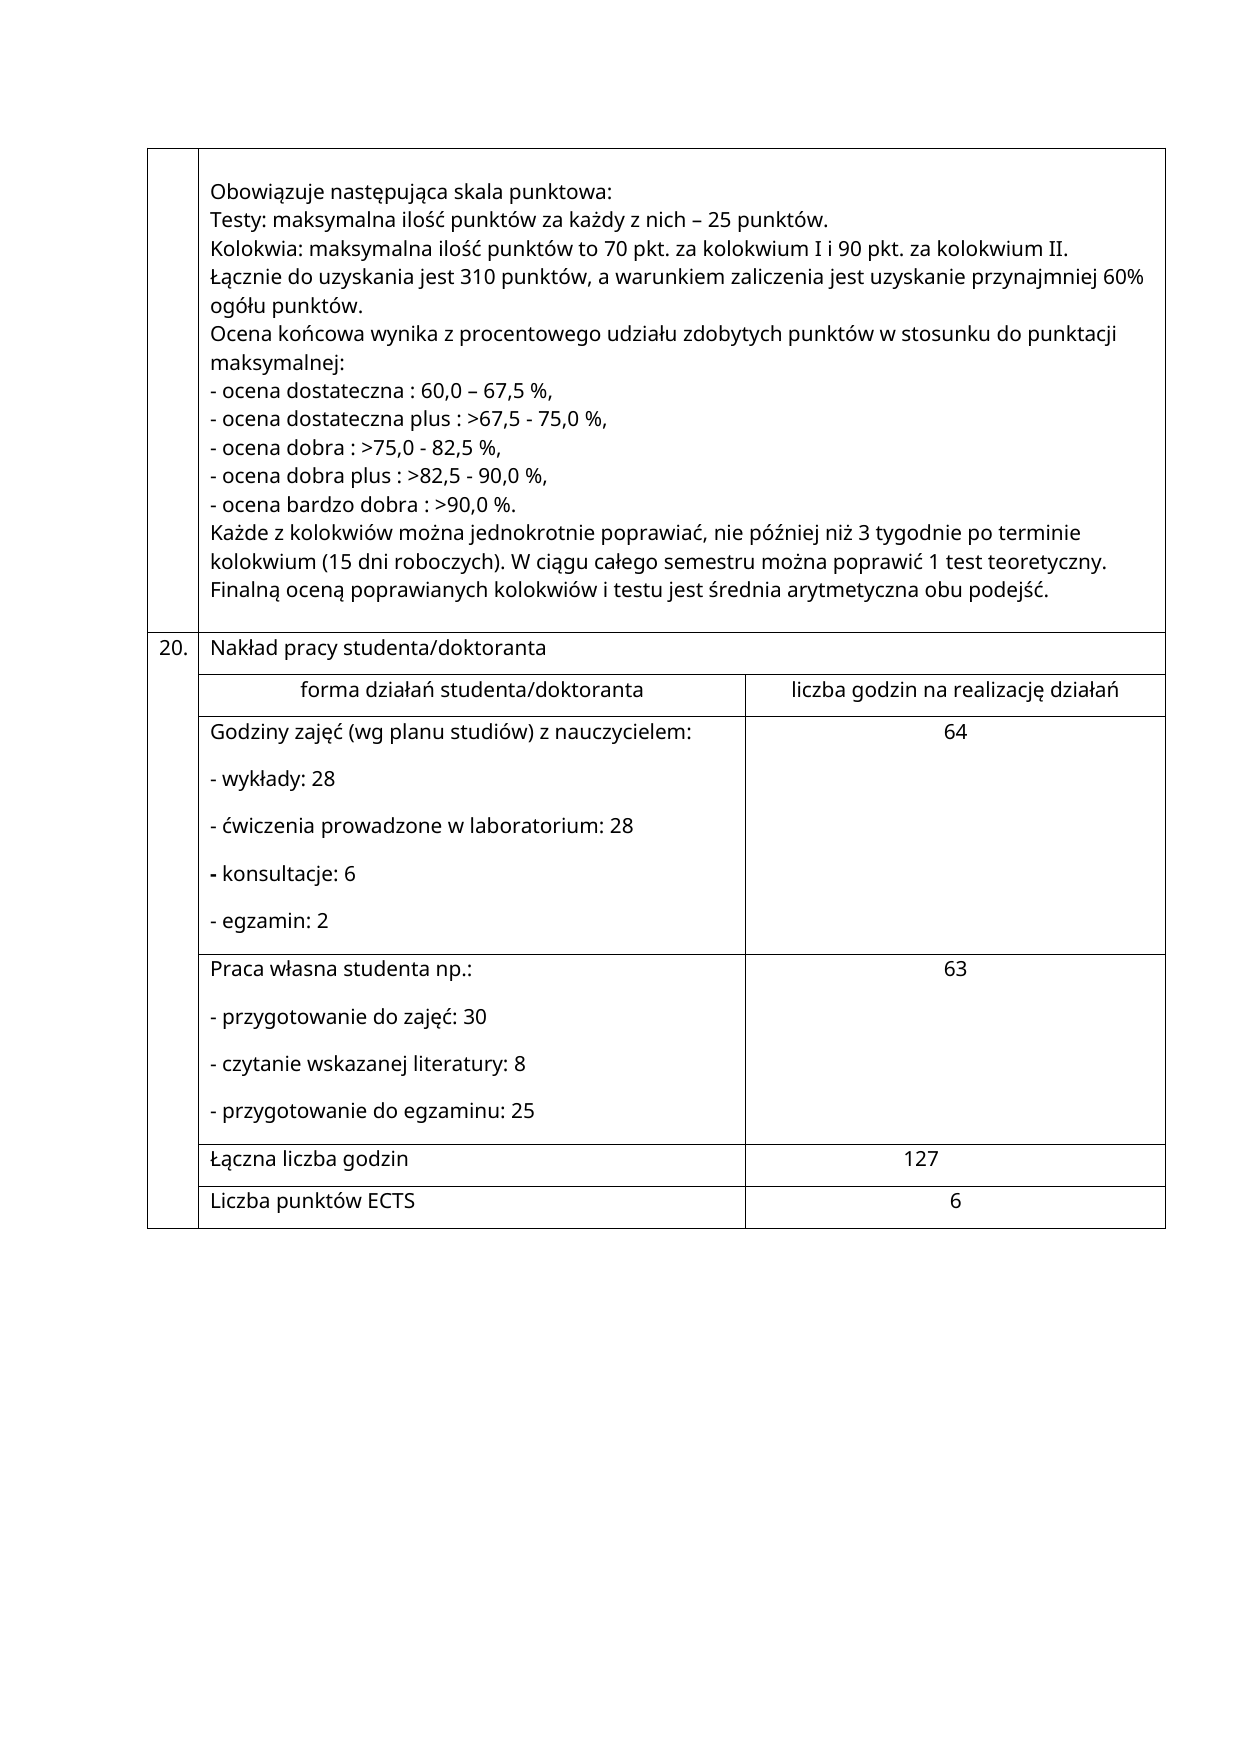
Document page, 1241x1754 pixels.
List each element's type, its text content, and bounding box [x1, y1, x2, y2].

table_cell 127 [746, 1145, 1165, 1186]
table_cell Godziny zajęć (wg planu studiów) z nauczycielem: - wykłady: 28 - ćwiczenia prowadzone w laboratorium: 28 - konsultacje: 6 - egzamin: 2 [199, 717, 745, 953]
table_cell 63 [746, 955, 1165, 1143]
table_cell Liczba punktów ECTS [199, 1187, 745, 1227]
table_cell 64 [746, 717, 1165, 953]
table_cell [148, 149, 198, 632]
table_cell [199, 149, 1165, 632]
table_cell 6 [746, 1187, 1165, 1227]
table_cell forma działań studenta/doktoranta [199, 675, 745, 716]
table_cell liczba godzin na realizację działań [746, 675, 1165, 716]
table_cell [148, 633, 198, 1227]
table_cell Nakład pracy studenta/doktoranta [199, 633, 1165, 674]
table_cell Praca własna studenta np.: - przygotowanie do zajęć: 30 - czytanie wskazanej literatury: 8 - przygotowanie do egzaminu: 25 [199, 955, 745, 1143]
table_cell Łączna liczba godzin [199, 1145, 745, 1186]
